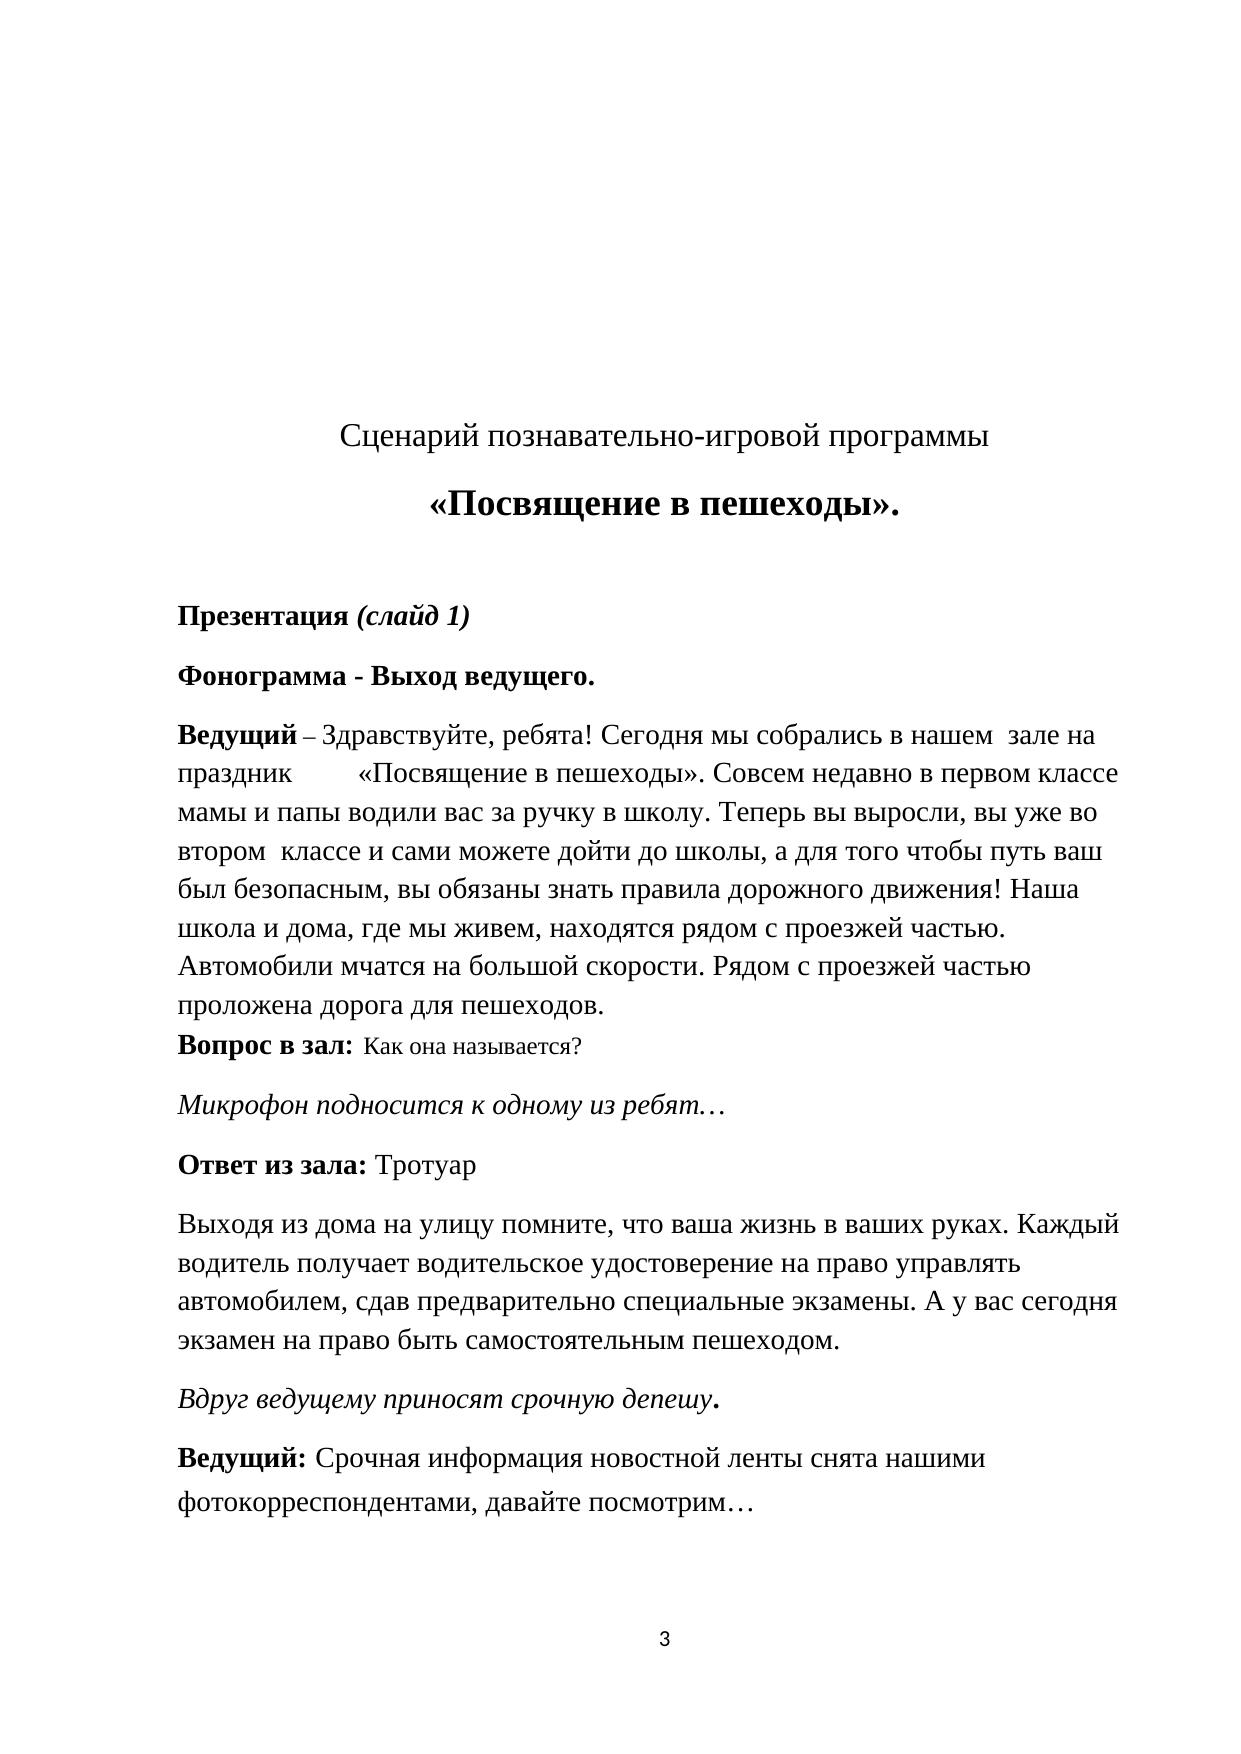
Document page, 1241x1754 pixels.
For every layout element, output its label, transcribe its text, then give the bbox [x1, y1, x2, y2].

text Презентация (слайд 1) [177, 598, 1152, 632]
text Фонограмма - Выход ведущего. [177, 658, 1152, 691]
text Ведущий: Срочная информация новостной ленты снята нашими фотокорреспондентами, давайте посмотрим… [177, 1441, 1152, 1518]
text Ответ из зала: Тротуар [177, 1147, 1152, 1180]
text Микрофон подносится к одному из ребят… [177, 1087, 1152, 1121]
text Вдруг ведущему приносят срочную депешу. [177, 1381, 1152, 1415]
text Сценарий познавательно-игровой программы [177, 415, 1152, 453]
text «Посвящение в пешеходы». [177, 480, 1152, 523]
text Выходя из дома на улицу помните, что ваша жизнь в ваших руках. Каждый водитель получает водительское удостоверение на право управлять автомобилем, сдав предварительно специальные экзамены. А у вас сегодня экзамен на право быть самостоятельным пешеходом. [177, 1206, 1152, 1355]
text Ведущий – Здравствуйте, ребята! Сегодня мы собрались в нашем зале на праздник «Посвящение в пешеходы». Совсем недавно в первом классе мамы и папы водили вас за ручку в школу. Теперь вы выросли, вы уже во втором классе и сами можете дойти до школы, а для того чтобы путь ваш был безопасным, вы обязаны знать правила дорожного движения! Наша школа и дома, где мы живем, находятся рядом с проезжей частью. Автомобили мчатся на большой скорости. Рядом с проезжей частью проложена дорога для пешеходов. Вопрос в зал: Как она называется? [177, 717, 1152, 1061]
